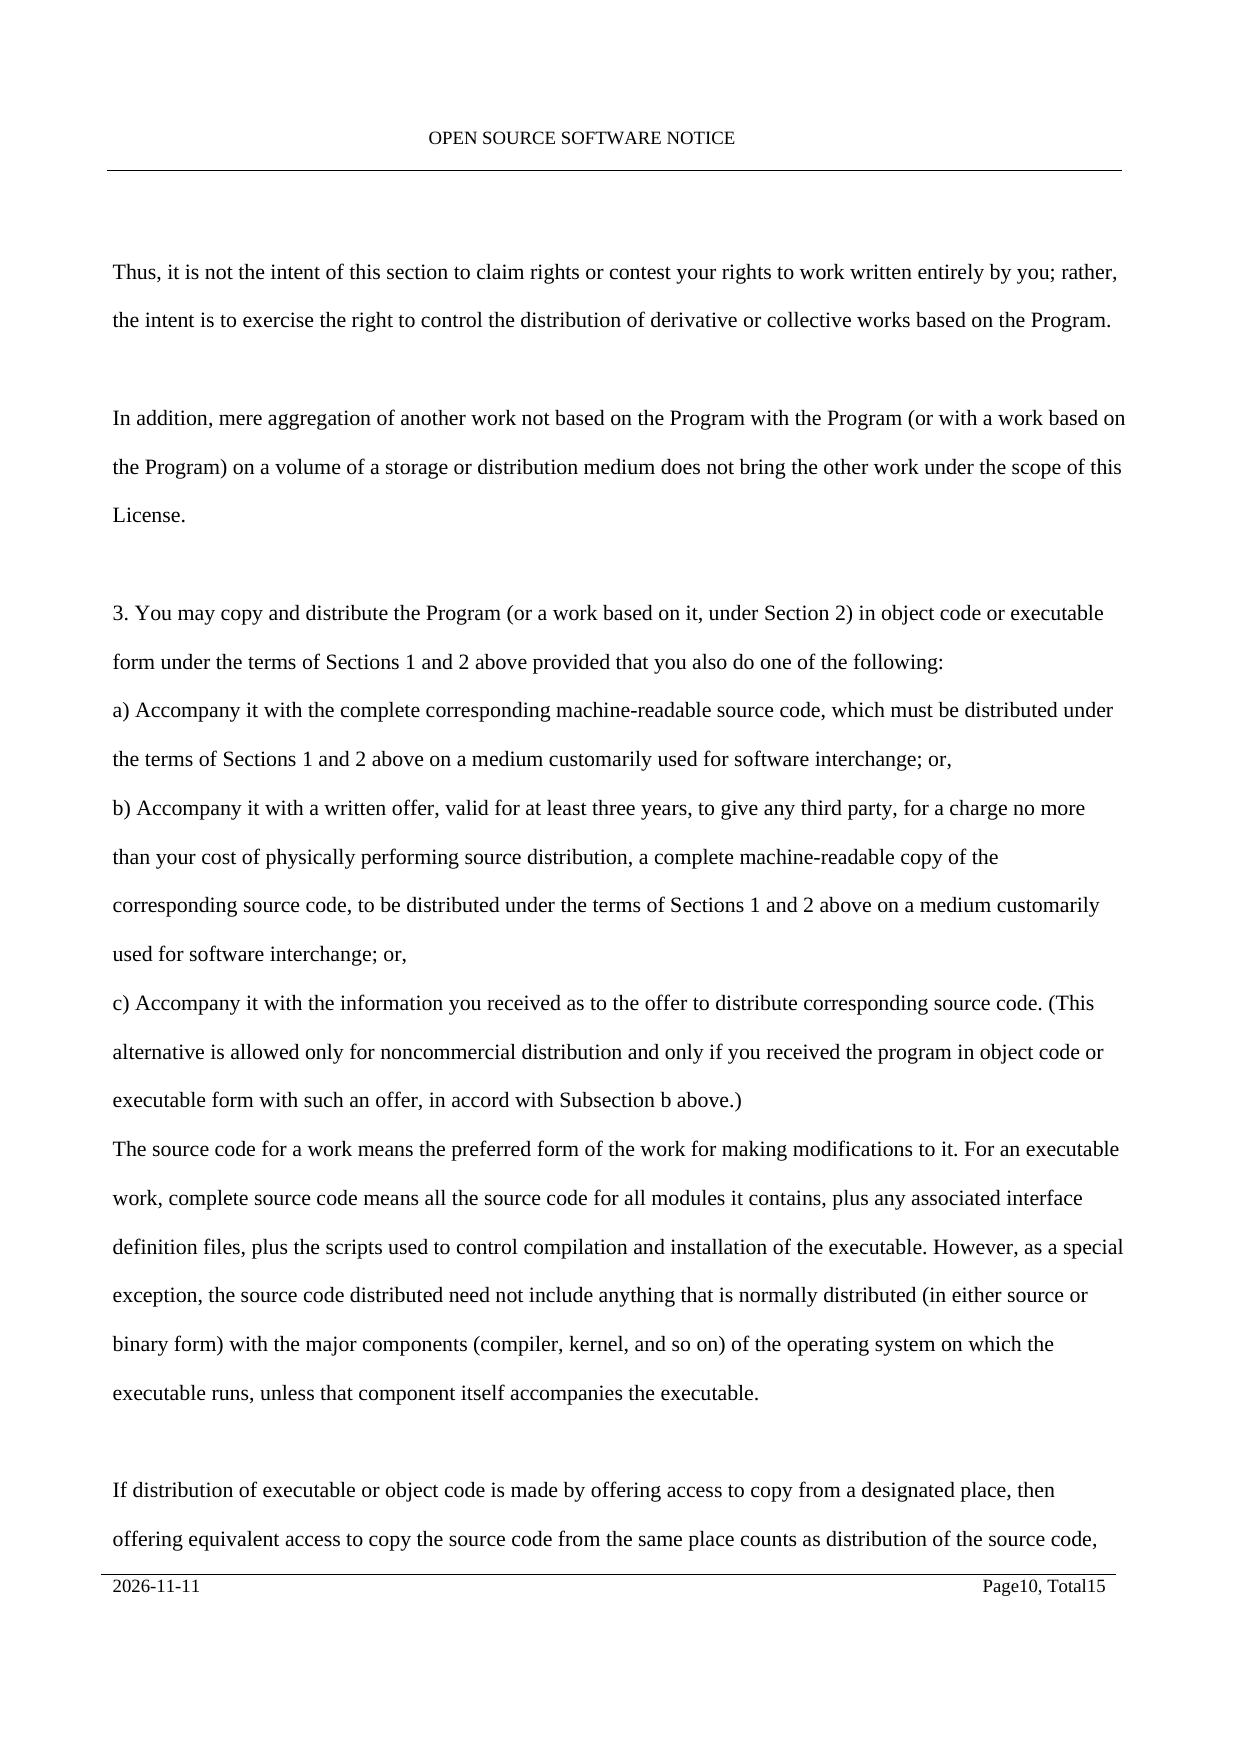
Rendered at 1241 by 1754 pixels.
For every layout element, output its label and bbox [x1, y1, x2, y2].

text [112, 206, 1128, 1555]
